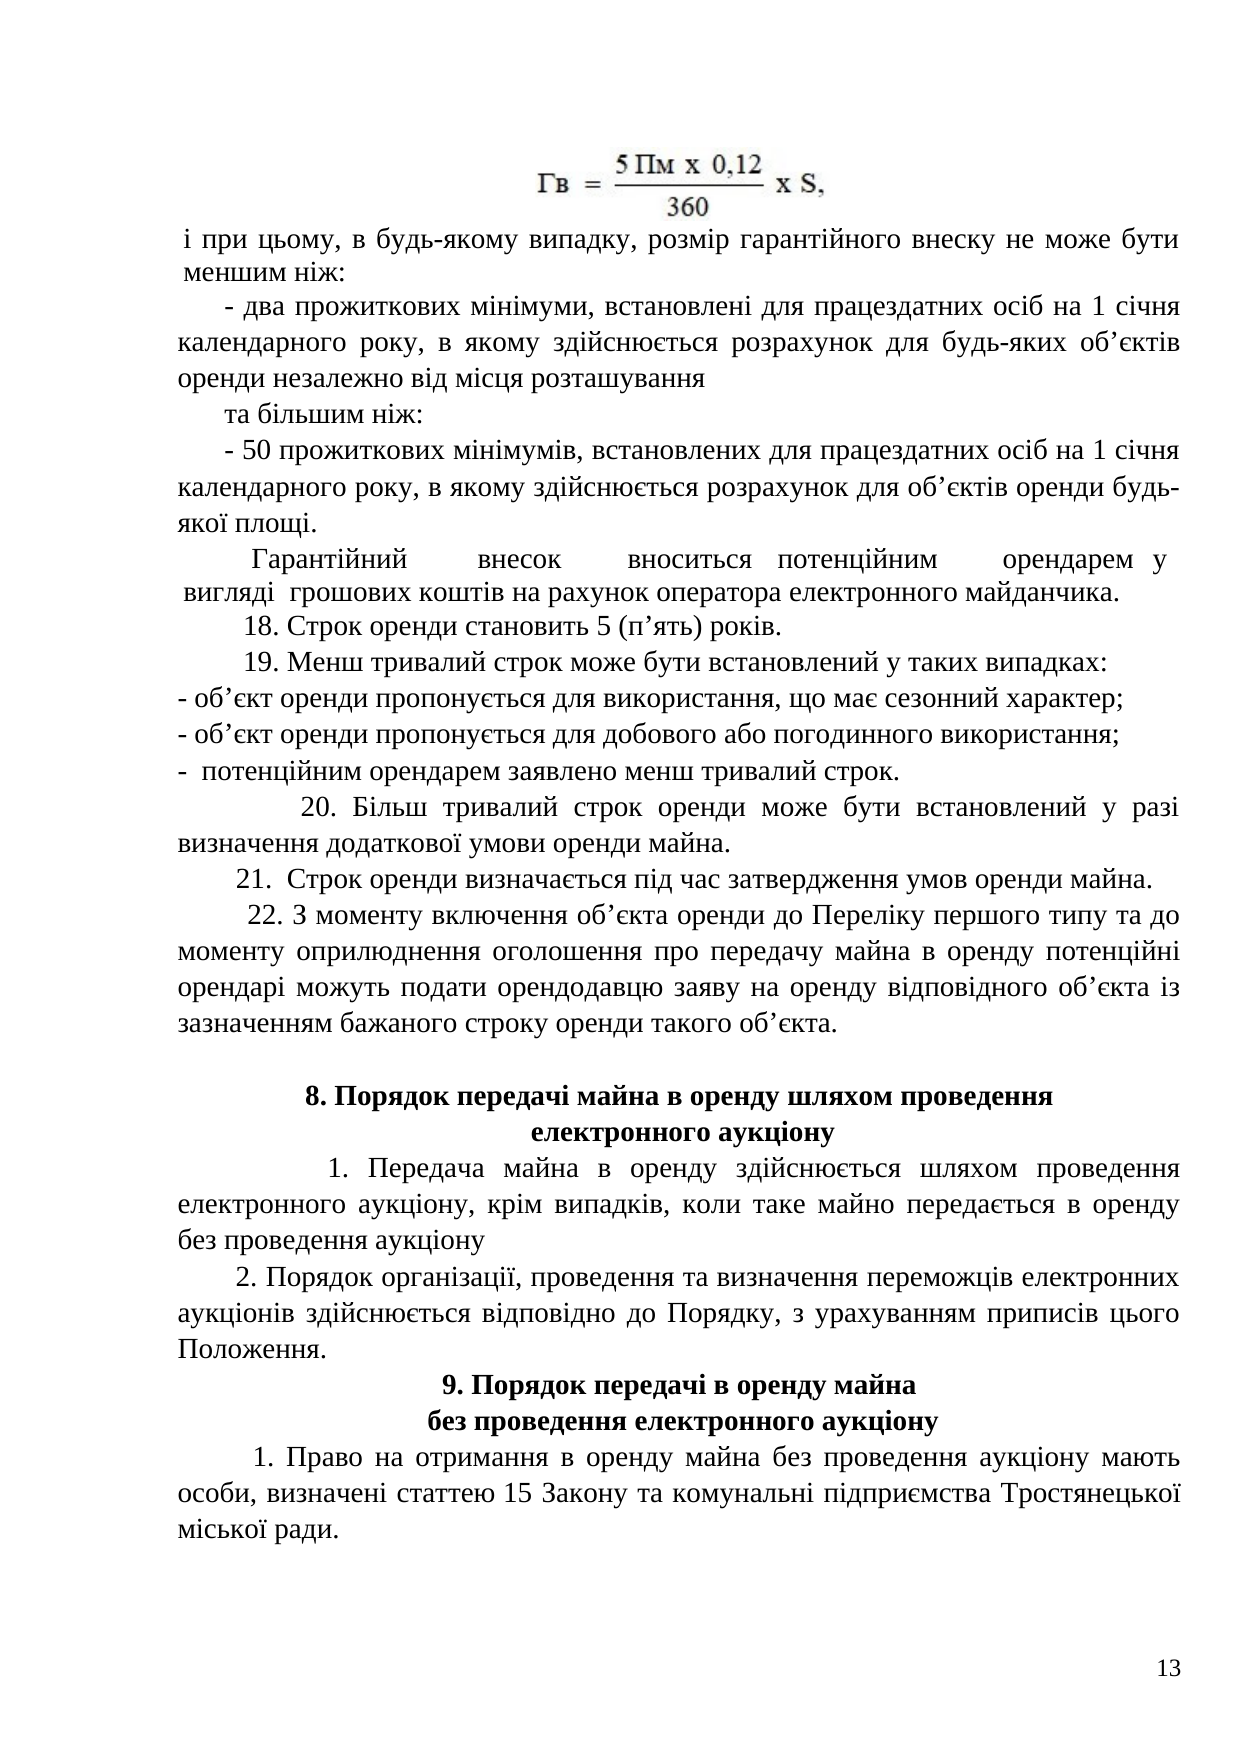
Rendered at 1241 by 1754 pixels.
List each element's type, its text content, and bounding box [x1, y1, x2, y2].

text 2. Порядок організації, проведення та визначення переможців електронних аукціонів здійснюється відповідно до Порядку, з урахуванням приписів цього Положення. [177, 1259, 1181, 1364]
text 19. Менш тривалий строк може бути встановлений у таких випадках: [177, 644, 1181, 678]
text 22. З моменту включення об’єкта оренди до Переліку першого типу та до моменту оприлюднення оголошення про передачу майна в оренду потенційні орендарі можуть подати орендодавцю заяву на оренду відповідного об’єкта із зазначенням бажаного строку оренди такого об’єкта. [177, 897, 1181, 1039]
text 1. Передача майна в оренду здійснюється шляхом проведення електронного аукціону, крім випадків, коли таке майно передається в оренду без проведення аукціону [177, 1150, 1181, 1256]
text 21. Строк оренди визначається під час затвердження умов оренди майна. [177, 861, 1181, 894]
text 20. Більш тривалий строк оренди може бути встановлений у разі визначення додаткової умови оренди майна. [177, 789, 1181, 858]
text - два прожиткових мінімуми, встановлені для працездатних осіб на 1 січня календарного року, в якому здійснюється розрахунок для будь-яких об’єктів оренди незалежно від місця розташування [177, 288, 1181, 394]
text Гарантійний внесок вноситься потенційним орендарем у вигляді грошових коштів на рахунок оператора електронного майданчика. [183, 541, 1181, 608]
text і при цьому, в будь-якому випадку, розмір гарантійного внеску не може бути меншим ніж: [183, 118, 1181, 288]
text - об’єкт оренди пропонується для використання, що має сезонний характер; [177, 680, 1181, 714]
text 9. Порядок передачі в оренду майна [177, 1367, 1181, 1401]
text 8. Порядок передачі майна в оренду шляхом проведення [177, 1078, 1181, 1111]
text 18. Строк оренди становить 5 (п’ять) років. [177, 608, 1181, 642]
text електронного аукціону [177, 1114, 1181, 1148]
text та більшим ніж: [177, 396, 1181, 430]
text 1. Право на отримання в оренду майна без проведення аукціону мають особи, визначені статтею 15 Закону та комунальні підприємства Тростянецької міської ради. [177, 1439, 1181, 1545]
picture [535, 147, 830, 221]
text - потенційним орендарем заявлено менш тривалий строк. [177, 753, 1181, 786]
text - 50 прожиткових мінімумів, встановлених для працездатних осіб на 1 січня календарного року, в якому здійснюється розрахунок для об’єктів оренди будь-якої площі. [177, 432, 1181, 538]
text - об’єкт оренди пропонується для добового або погодинного використання; [177, 716, 1181, 750]
text без проведення електронного аукціону [177, 1403, 1181, 1437]
